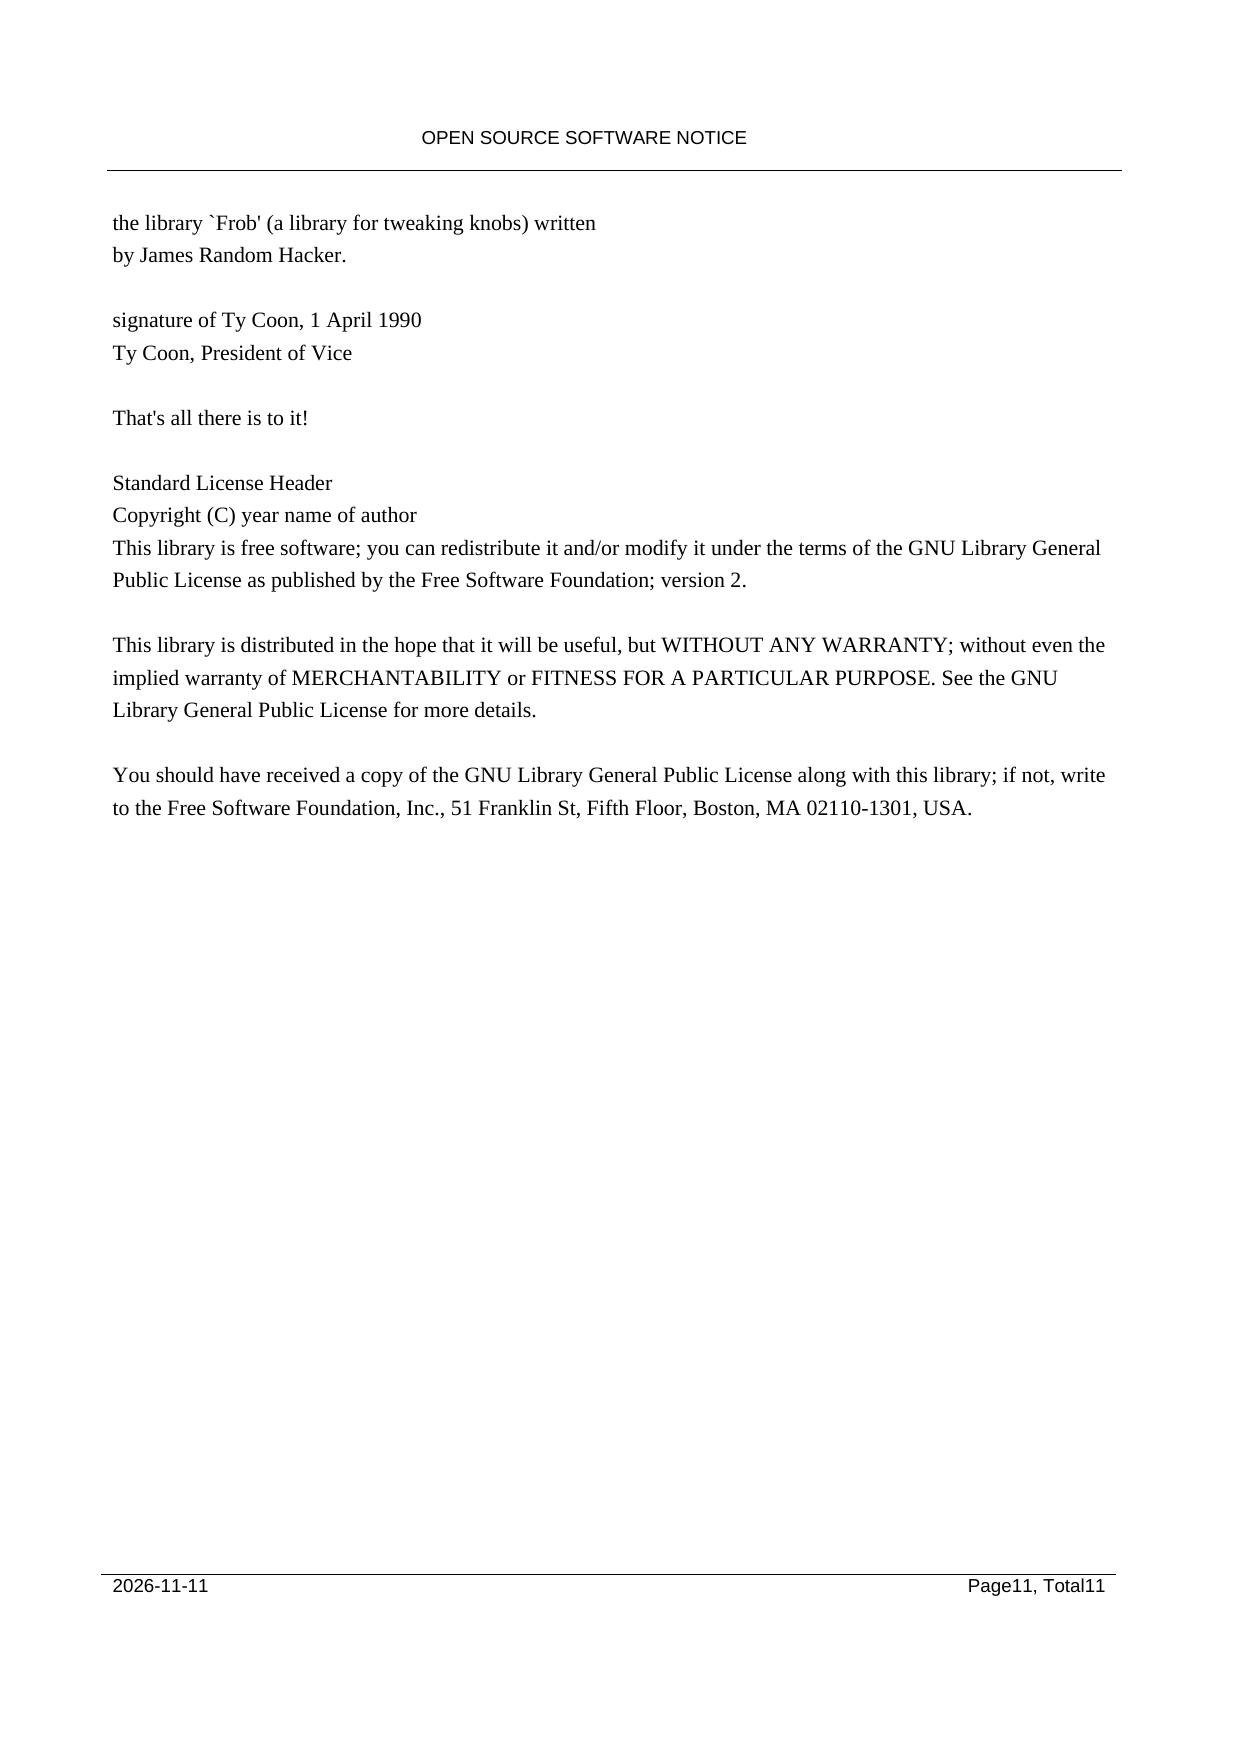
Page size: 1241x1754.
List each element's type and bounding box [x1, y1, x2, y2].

text [112, 206, 1128, 824]
